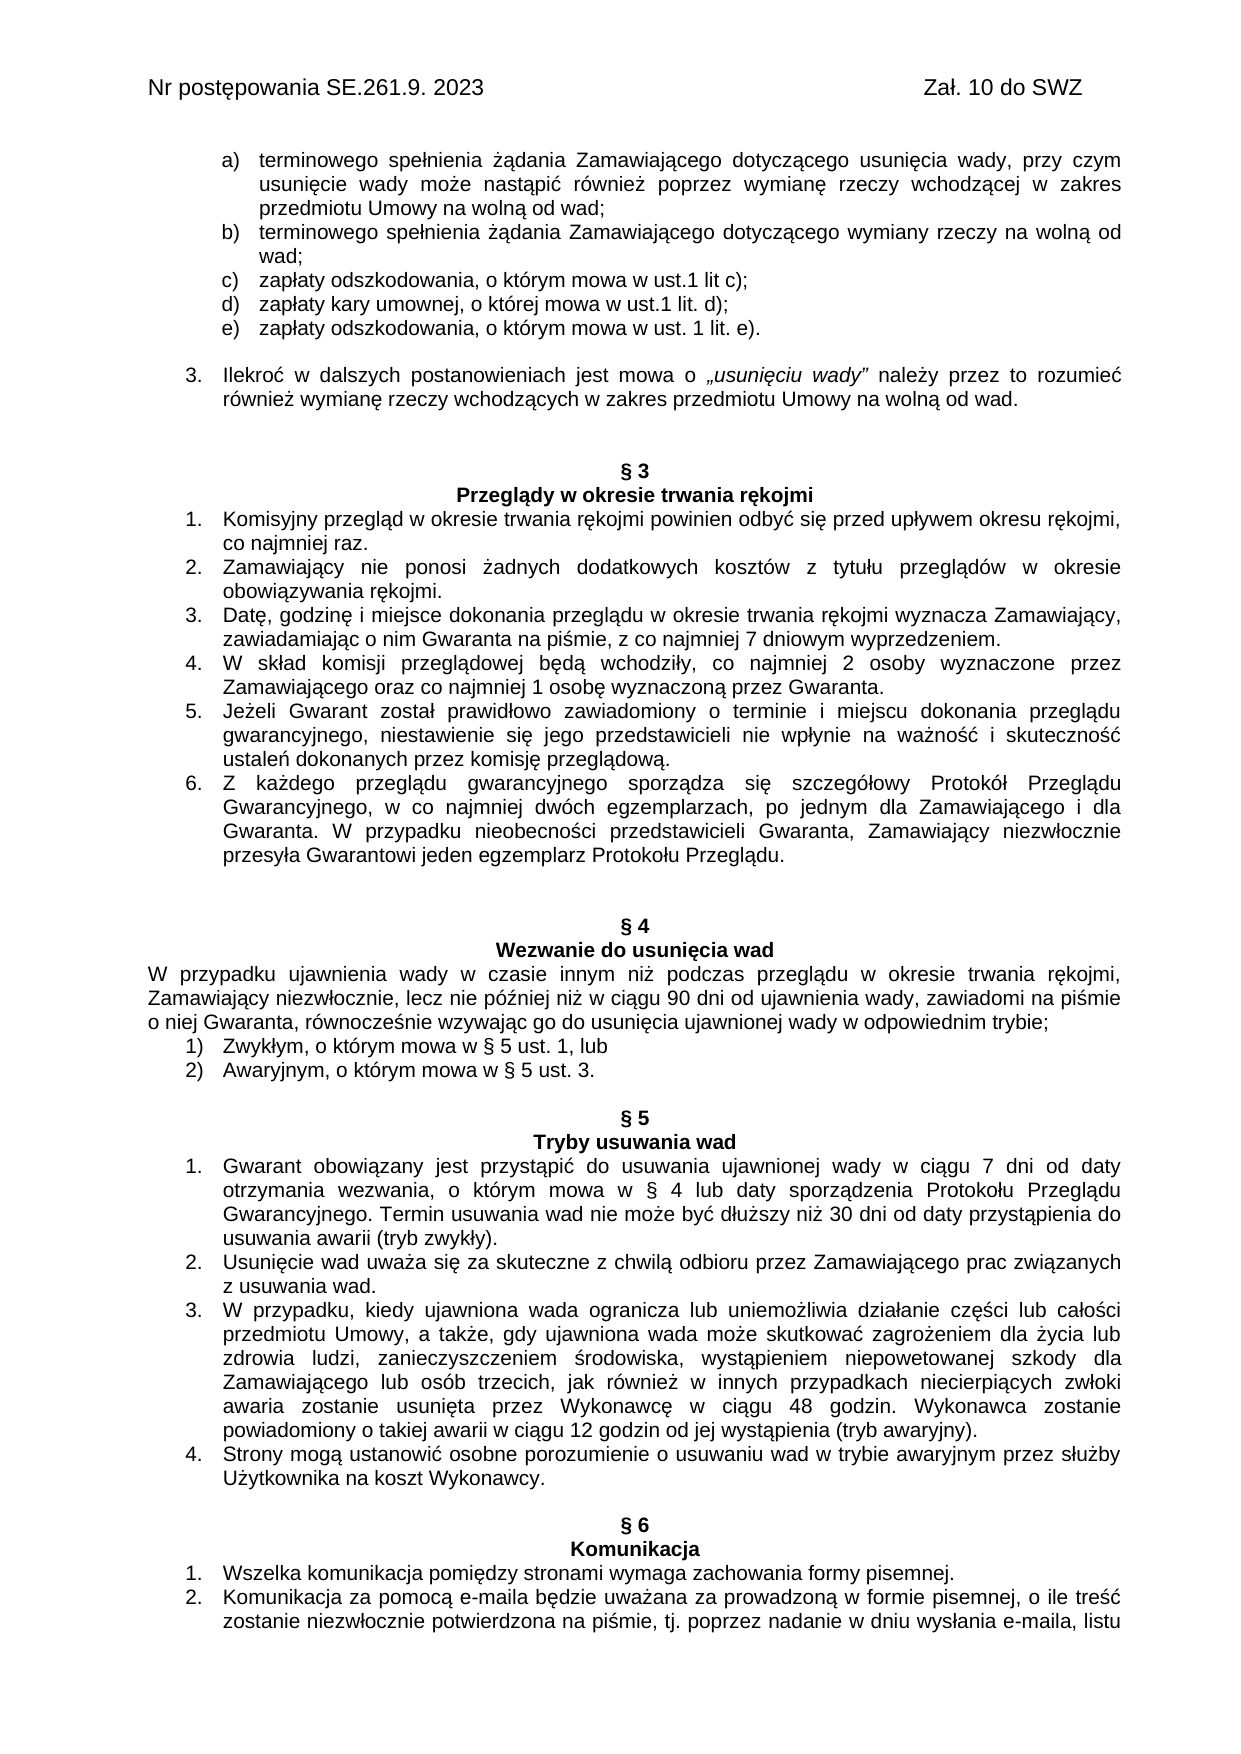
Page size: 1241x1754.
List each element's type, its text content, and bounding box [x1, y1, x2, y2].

list Komisyjny przegląd w okresie trwania rękojmi powinien odbyć się przed upływem okresu rękojmi, co najmniej raz. [185, 507, 1122, 555]
list Zamawiający nie ponosi żadnych dodatkowych kosztów z tytułu przeglądów w okresie obowiązywania rękojmi. [185, 555, 1122, 603]
text Tryby usuwania wad [148, 1130, 1122, 1154]
list Awaryjnym, o którym mowa w § 5 ust. 3. [185, 1058, 1122, 1082]
list W skład komisji przeglądowej będą wchodziły, co najmniej 2 osoby wyznaczone przez Zamawiającego oraz co najmniej 1 osobę wyznaczoną przez Gwaranta. [185, 651, 1122, 699]
list Ilekroć w dalszych postanowieniach jest mowa o „usunięciu wady” należy przez to rozumieć również wymianę rzeczy wchodzących w zakres przedmiotu Umowy na wolną od wad. [185, 363, 1122, 411]
text W przypadku ujawnienia wady w czasie innym niż podczas przeglądu w okresie trwania rękojmi, Zamawiający niezwłocznie, lecz nie później niż w ciągu 90 dni od ujawnienia wady, zawiadomi na piśmie o niej Gwaranta, równocześnie wzywając go do usunięcia ujawnionej wady w odpowiednim trybie; [148, 962, 1122, 1034]
text Komunikacja [148, 1537, 1122, 1561]
list terminowego spełnienia żądania Zamawiającego dotyczącego wymiany rzeczy na wolną od wad; [221, 219, 1122, 267]
list Zwykłym, o którym mowa w § 5 ust. 1, lub [185, 1034, 1122, 1058]
list zapłaty odszkodowania, o którym mowa w ust. 1 lit. e). [221, 315, 1122, 339]
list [185, 1585, 1122, 1633]
text § 6 [148, 1513, 1122, 1537]
list Usunięcie wad uważa się za skuteczne z chwilą odbioru przez Zamawiającego prac związanych z usuwania wad. [185, 1250, 1122, 1298]
list W przypadku, kiedy ujawniona wada ogranicza lub uniemożliwia działanie części lub całości przedmiotu Umowy, a także, gdy ujawniona wada może skutkować zagrożeniem dla życia lub zdrowia ludzi, zanieczyszczeniem środowiska, wystąpieniem niepowetowanej szkody dla Zamawiającego lub osób trzecich, jak również w innych przypadkach niecierpiących zwłoki awaria zostanie usunięta przez Wykonawcę w ciągu 48 godzin. Wykonawca zostanie powiadomiony o takiej awarii w ciągu 12 godzin od jej wystąpienia (tryb awaryjny). [185, 1298, 1122, 1441]
text Wezwanie do usunięcia wad [148, 938, 1122, 962]
text § 4 [148, 914, 1122, 938]
list terminowego spełnienia żądania Zamawiającego dotyczącego usunięcia wady, przy czym usunięcie wady może nastąpić również poprzez wymianę rzeczy wchodzącej w zakres przedmiotu Umowy na wolną od wad; [221, 148, 1122, 219]
list zapłaty odszkodowania, o którym mowa w ust.1 lit c); [221, 267, 1122, 291]
text § 3 [148, 459, 1122, 483]
list Strony mogą ustanowić osobne porozumienie o usuwaniu wad w trybie awaryjnym przez służby Użytkownika na koszt Wykonawcy. [185, 1441, 1122, 1489]
list Jeżeli Gwarant został prawidłowo zawiadomiony o terminie i miejscu dokonania przeglądu gwarancyjnego, niestawienie się jego przedstawicieli nie wpłynie na ważność i skuteczność ustaleń dokonanych przez komisję przeglądową. [185, 699, 1122, 771]
list Z każdego przeglądu gwarancyjnego sporządza się szczegółowy Protokół Przeglądu Gwarancyjnego, w co najmniej dwóch egzemplarzach, po jednym dla Zamawiającego i dla Gwaranta. W przypadku nieobecności przedstawicieli Gwaranta, Zamawiający niezwłocznie przesyła Gwarantowi jeden egzemplarz Protokołu Przeglądu. [185, 771, 1122, 866]
list zapłaty kary umownej, o której mowa w ust.1 lit. d); [221, 291, 1122, 315]
list Gwarant obowiązany jest przystąpić do usuwania ujawnionej wady w ciągu 7 dni od daty otrzymania wezwania, o którym mowa w § 4 lub daty sporządzenia Protokołu Przeglądu Gwarancyjnego. Termin usuwania wad nie może być dłuższy niż 30 dni od daty przystąpienia do usuwania awarii (tryb zwykły). [185, 1154, 1122, 1250]
list Wszelka komunikacja pomiędzy stronami wymaga zachowania formy pisemnej. [185, 1561, 1122, 1585]
list Datę, godzinę i miejsce dokonania przeglądu w okresie trwania rękojmi wyznacza Zamawiający, zawiadamiając o nim Gwaranta na piśmie, z co najmniej 7 dniowym wyprzedzeniem. [185, 603, 1122, 651]
text Przeglądy w okresie trwania rękojmi [148, 483, 1122, 507]
text § 5 [148, 1106, 1122, 1130]
